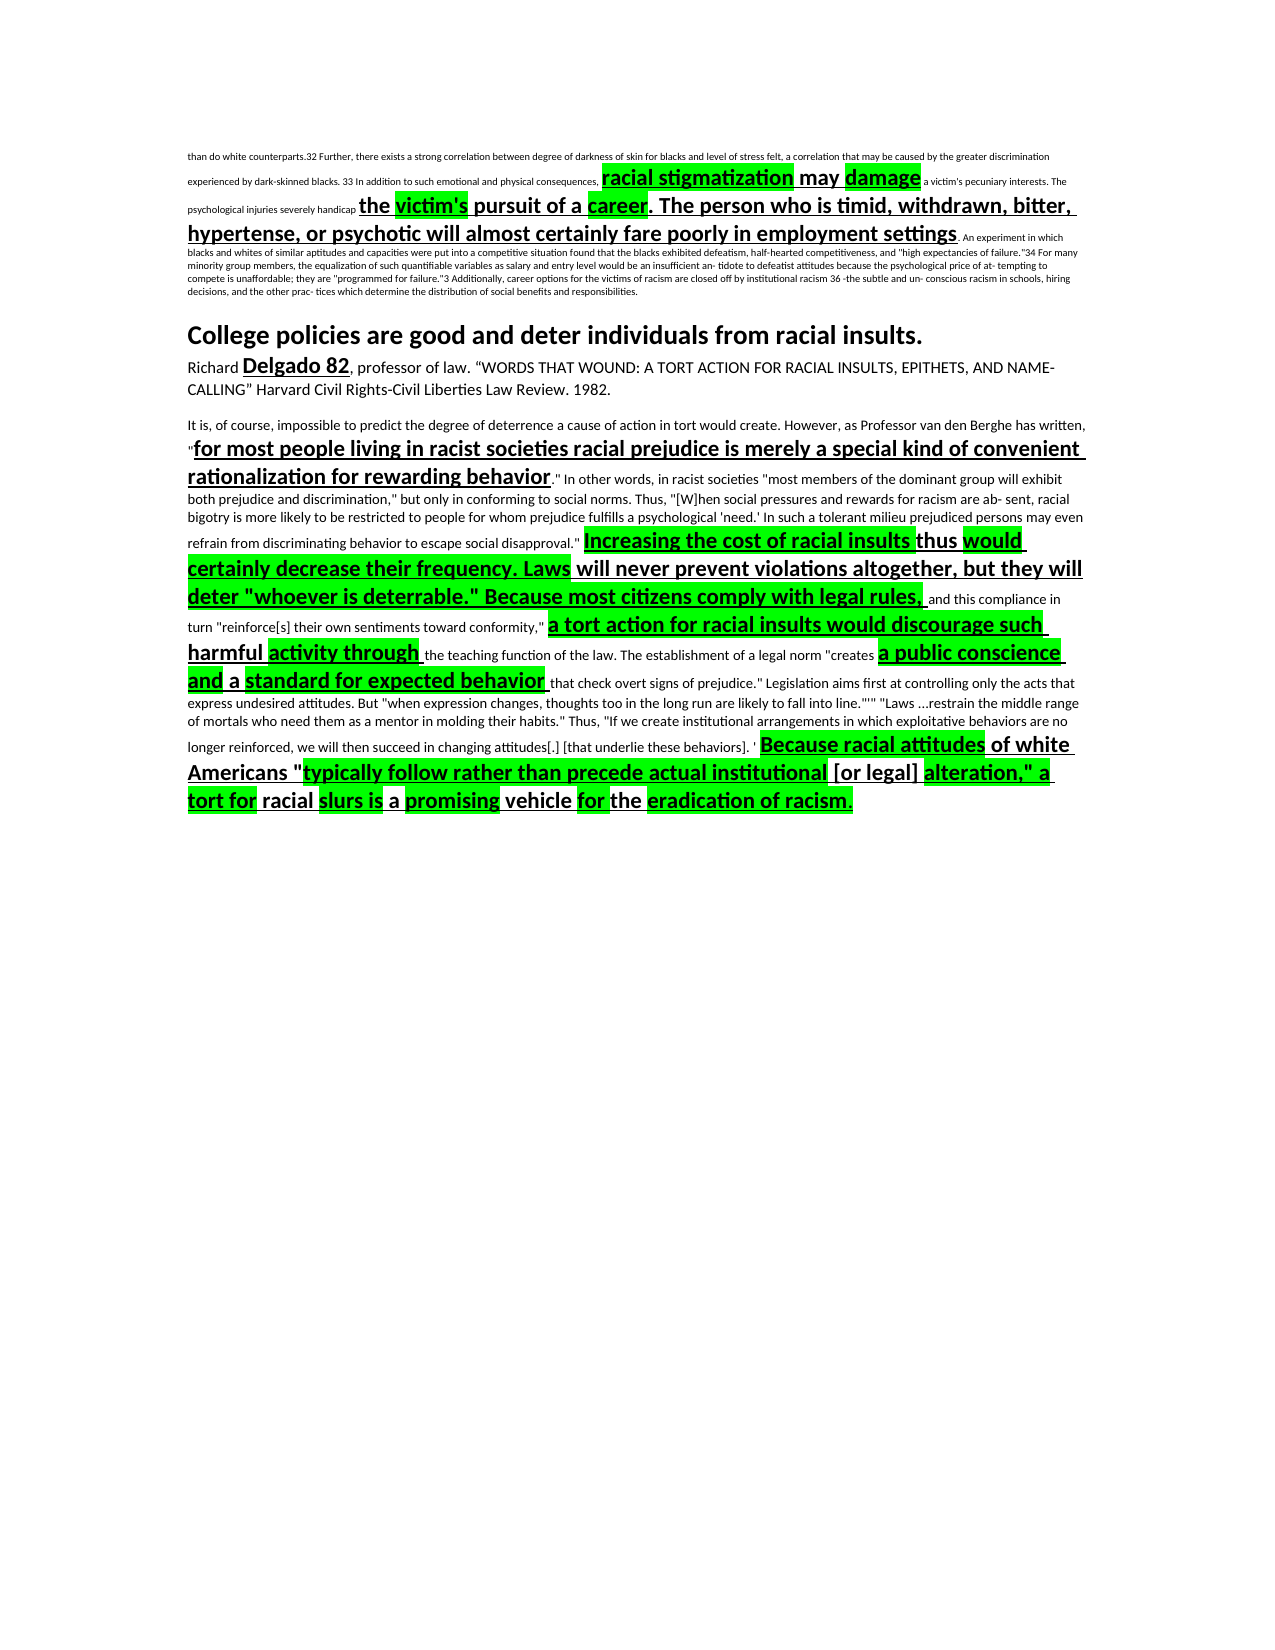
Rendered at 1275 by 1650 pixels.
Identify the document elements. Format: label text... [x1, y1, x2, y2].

subtitle College policies are good and deter individuals from racial insults. [187, 318, 1087, 351]
text Richard Delgado 82, professor of law. “WORDS THAT WOUND: A TORT ACTION FOR RACIAL INSULTS, EPITHETS, AND NAME-CALLING” Harvard Civil Rights-Civil Liberties Law Review. 1982. [187, 351, 1087, 400]
text It is, of course, impossible to predict the degree of deterrence a cause of action in tort would create. However, as Professor van den Berghe has written, "for most people living in racist societies racial prejudice is merely a special kind of convenient rationalization for rewarding behavior." In other words, in racist societies "most members of the dominant group will exhibit both prejudice and discrimination," but only in conforming to social norms. Thus, "[W]hen social pressures and rewards for racism are ab- sent, racial bigotry is more likely to be restricted to people for whom prejudice fulfills a psychological 'need.' In such a tolerant milieu prejudiced persons may even refrain from discriminating behavior to escape social disapproval." Increasing the cost of racial insults thus would certainly decrease their frequency. Laws will never prevent violations altogether, but they will deter "whoever is deterrable." Because most citizens comply with legal rules, and this compliance in turn "reinforce[s] their own sentiments toward conformity," a tort action for racial insults would discourage such harmful activity through the teaching function of the law. The establishment of a legal norm "creates a public conscience and a standard for expected behavior that check overt signs of prejudice." Legislation aims first at controlling only the acts that express undesired attitudes. But "when expression changes, thoughts too in the long run are likely to fall into line."'" "Laws ...restrain the middle range of mortals who need them as a mentor in molding their habits." Thus, "If we create institutional arrangements in which exploitative behaviors are no longer reinforced, we will then succeed in changing attitudes[.] [that underlie these behaviors]. ' Because racial attitudes of white Americans "typically follow rather than precede actual institutional [or legal] alteration," a tort for racial slurs is a promising vehicle for the eradication of racism. [187, 416, 1087, 814]
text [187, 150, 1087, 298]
